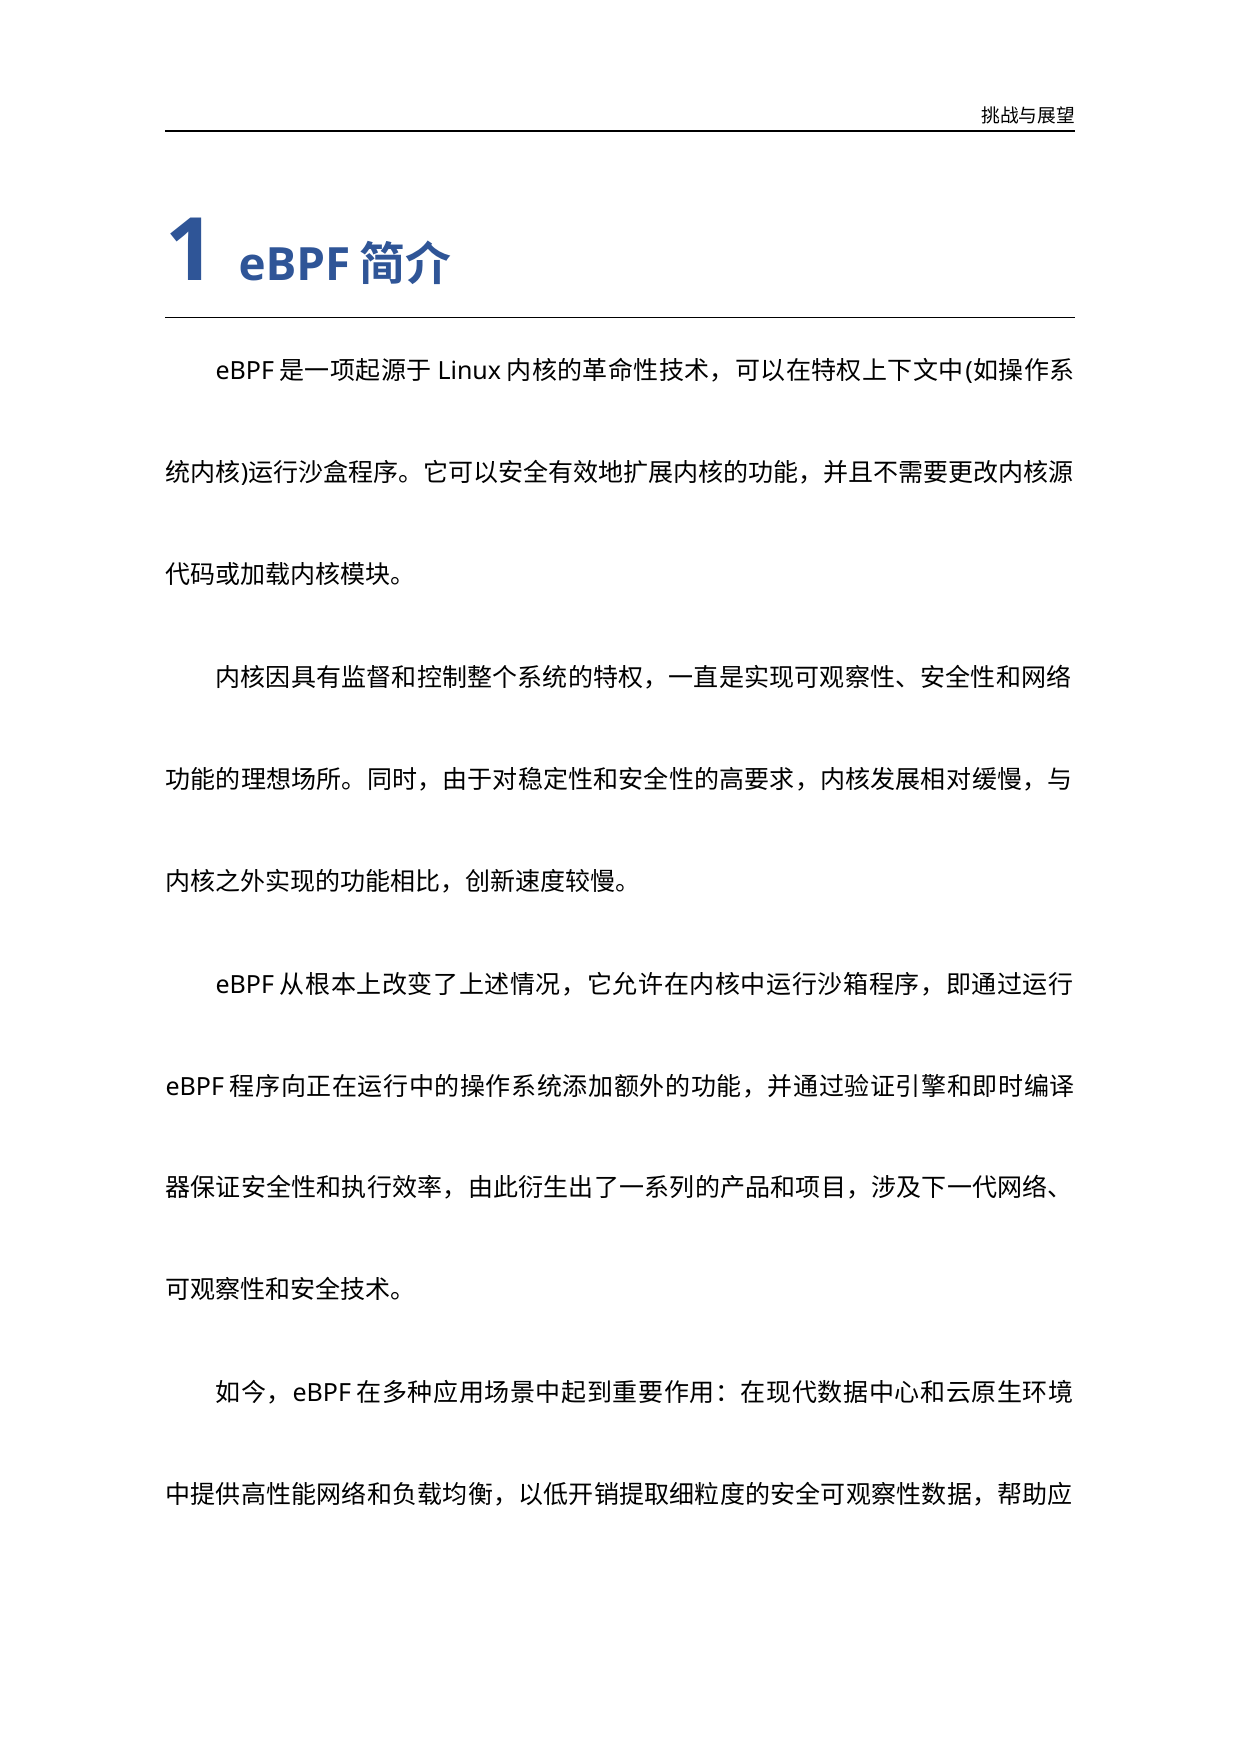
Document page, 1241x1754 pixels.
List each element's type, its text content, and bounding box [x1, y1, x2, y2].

text eBPF是一项起源于Linux内核的革命性技术，可以在特权上下文中(如操作系统内核)运行沙盒程序。它可以安全有效地扩展内核的功能，并且不需要更改内核源代码或加载内核模块。 [165, 335, 1075, 606]
text eBPF从根本上改变了上述情况，它允许在内核中运行沙箱程序，即通过运行eBPF程序向正在运行中的操作系统添加额外的功能，并通过验证引擎和即时编译器保证安全性和执行效率，由此衍生出了一系列的产品和项目，涉及下一代网络、可观察性和安全技术。 [165, 948, 1075, 1322]
subtitle eBPF简介 [165, 179, 1075, 317]
text 内核因具有监督和控制整个系统的特权，一直是实现可观察性、安全性和网络功能的理想场所。同时，由于对稳定性和安全性的高要求，内核发展相对缓慢，与内核之外实现的功能相比，创新速度较慢。 [165, 642, 1075, 913]
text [165, 1357, 1075, 1527]
